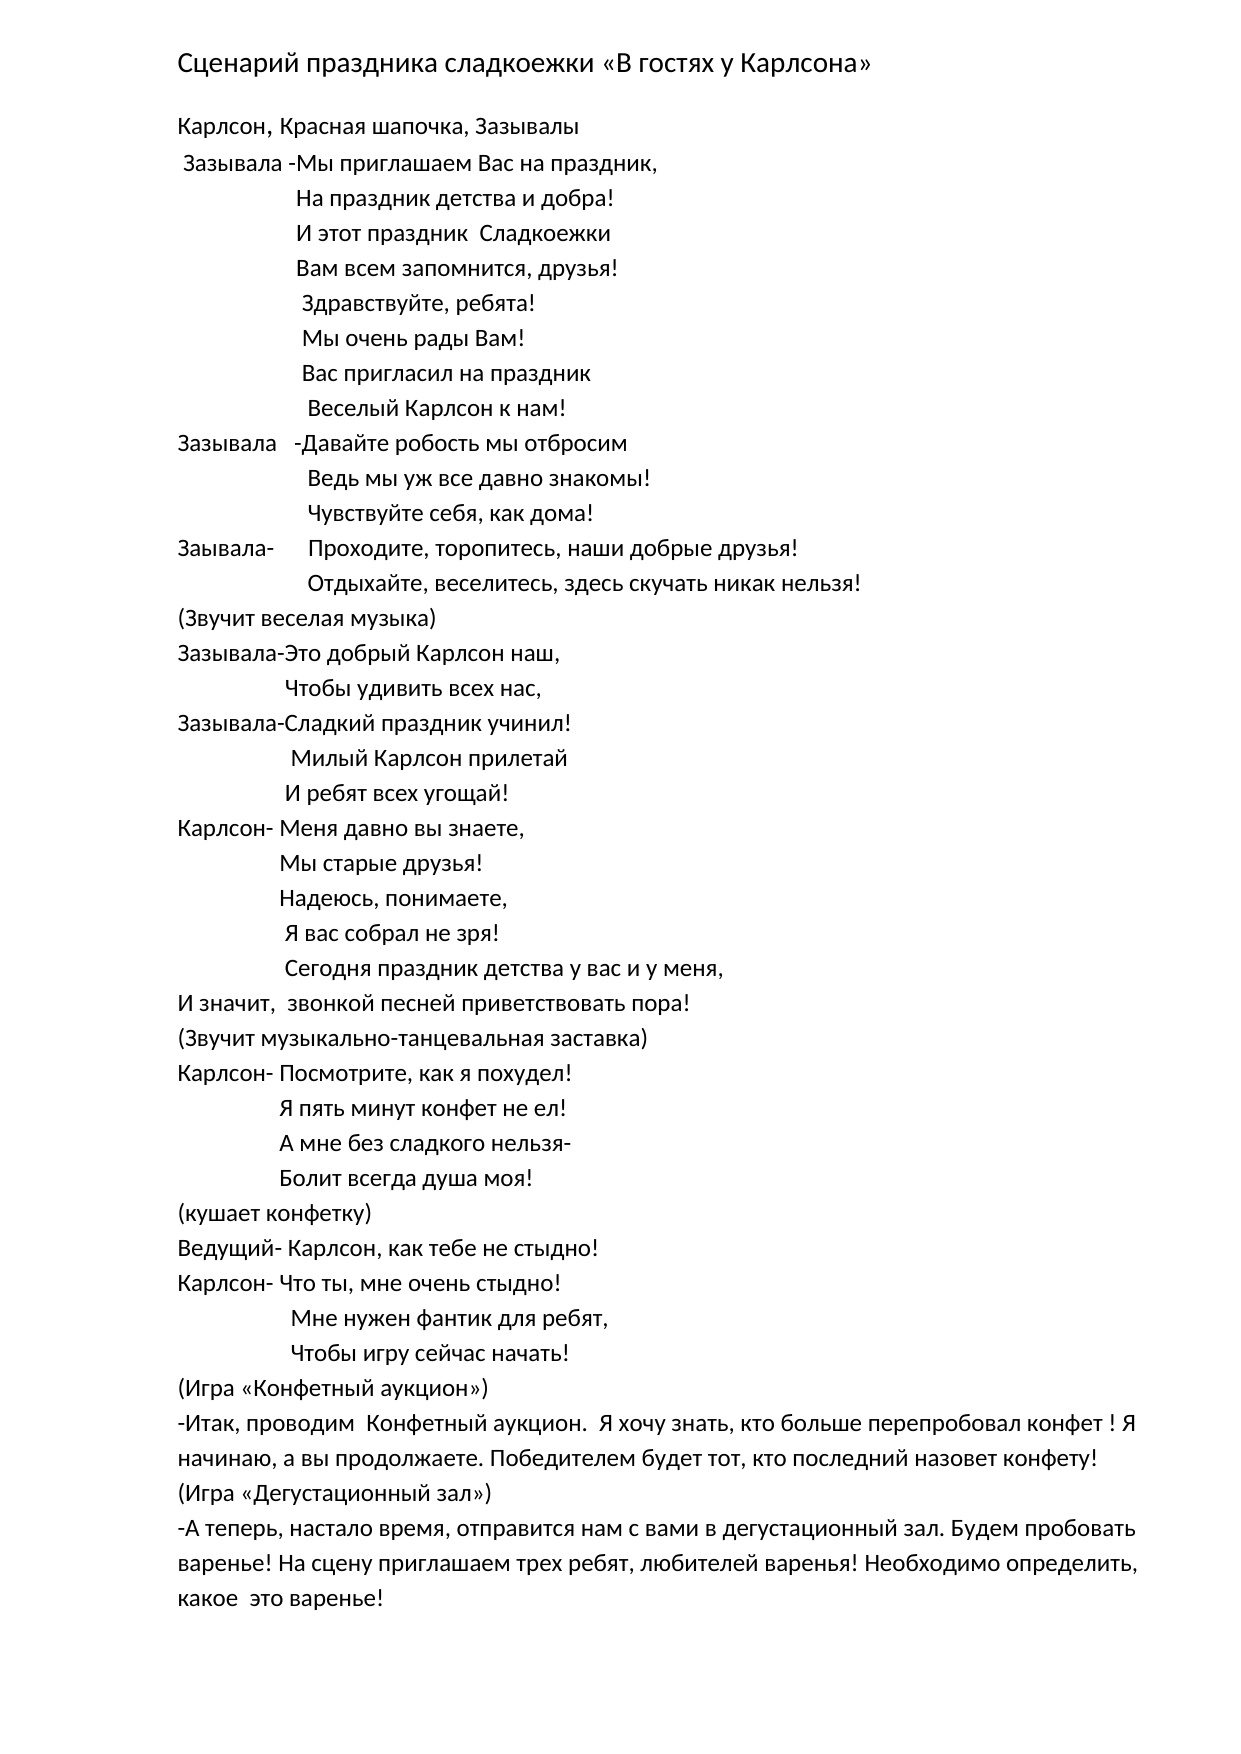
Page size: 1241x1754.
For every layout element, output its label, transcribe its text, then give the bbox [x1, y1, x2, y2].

text (Игра «Конфетный аукцион») [177, 1372, 1152, 1403]
text Мне нужен фантик для ребят, [177, 1302, 1152, 1333]
text Отдыхайте, веселитесь, здесь скучать никак нельзя! [177, 567, 1152, 598]
text Зазывала -Мы приглашаем Вас на праздник, [177, 147, 1152, 178]
text А мне без сладкого нельзя- [177, 1127, 1152, 1158]
text И ребят всех угощай! [177, 777, 1152, 808]
text Зазывала-Это добрый Карлсон наш, [177, 637, 1152, 668]
text Болит всегда душа моя! [177, 1162, 1152, 1193]
text Мы старые друзья! [177, 847, 1152, 878]
text И этот праздник Сладкоежки [177, 217, 1152, 248]
text Я пять минут конфет не ел! [177, 1092, 1152, 1123]
text Милый Карлсон прилетай [177, 742, 1152, 773]
text Карлсон, Красная шапочка, Зазывалы [177, 106, 1152, 142]
text И значит, звонкой песней приветствовать пора! [177, 987, 1152, 1018]
text (Звучит музыкально-танцевальная заставка) [177, 1022, 1152, 1053]
text Зазывала-Сладкий праздник учинил! [177, 707, 1152, 738]
text Вам всем запомнится, друзья! [177, 252, 1152, 283]
text Чувствуйте себя, как дома! [177, 497, 1152, 528]
text (Игра «Дегустационный зал») [177, 1477, 1152, 1508]
text Вас пригласил на праздник [177, 357, 1152, 388]
text Мы очень рады Вам! [177, 322, 1152, 353]
text Чтобы удивить всех нас, [177, 672, 1152, 703]
text -А теперь, настало время, отправится нам с вами в дегустационный зал. Будем пробовать варенье! На сцену приглашаем трех ребят, любителей варенья! Необходимо определить, какое это варенье! [177, 1512, 1152, 1613]
text Веселый Карлсон к нам! [177, 392, 1152, 423]
text Карлсон- Что ты, мне очень стыдно! [177, 1267, 1152, 1298]
text Ведь мы уж все давно знакомы! [177, 462, 1152, 493]
text Сценарий праздника сладкоежки «В гостях у Карлсона» [177, 44, 1152, 80]
text Я вас собрал не зря! [177, 917, 1152, 948]
text (кушает конфетку) [177, 1197, 1152, 1228]
text Карлсон- Посмотрите, как я похудел! [177, 1057, 1152, 1088]
text Ведущий- Карлсон, как тебе не стыдно! [177, 1232, 1152, 1263]
text (Звучит веселая музыка) [177, 602, 1152, 633]
text -Итак, проводим Конфетный аукцион. Я хочу знать, кто больше перепробовал конфет ! Я начинаю, а вы продолжаете. Победителем будет тот, кто последний назовет конфету! [177, 1407, 1152, 1473]
text Карлсон- Меня давно вы знаете, [177, 812, 1152, 843]
text Зазывала -Давайте робость мы отбросим [177, 427, 1152, 458]
text Здравствуйте, ребята! [177, 287, 1152, 318]
text На праздник детства и добра! [177, 182, 1152, 213]
text Заывала- Проходите, торопитесь, наши добрые друзья! [177, 532, 1152, 563]
text Надеюсь, понимаете, [177, 882, 1152, 913]
text Сегодня праздник детства у вас и у меня, [177, 952, 1152, 983]
text Чтобы игру сейчас начать! [177, 1337, 1152, 1368]
